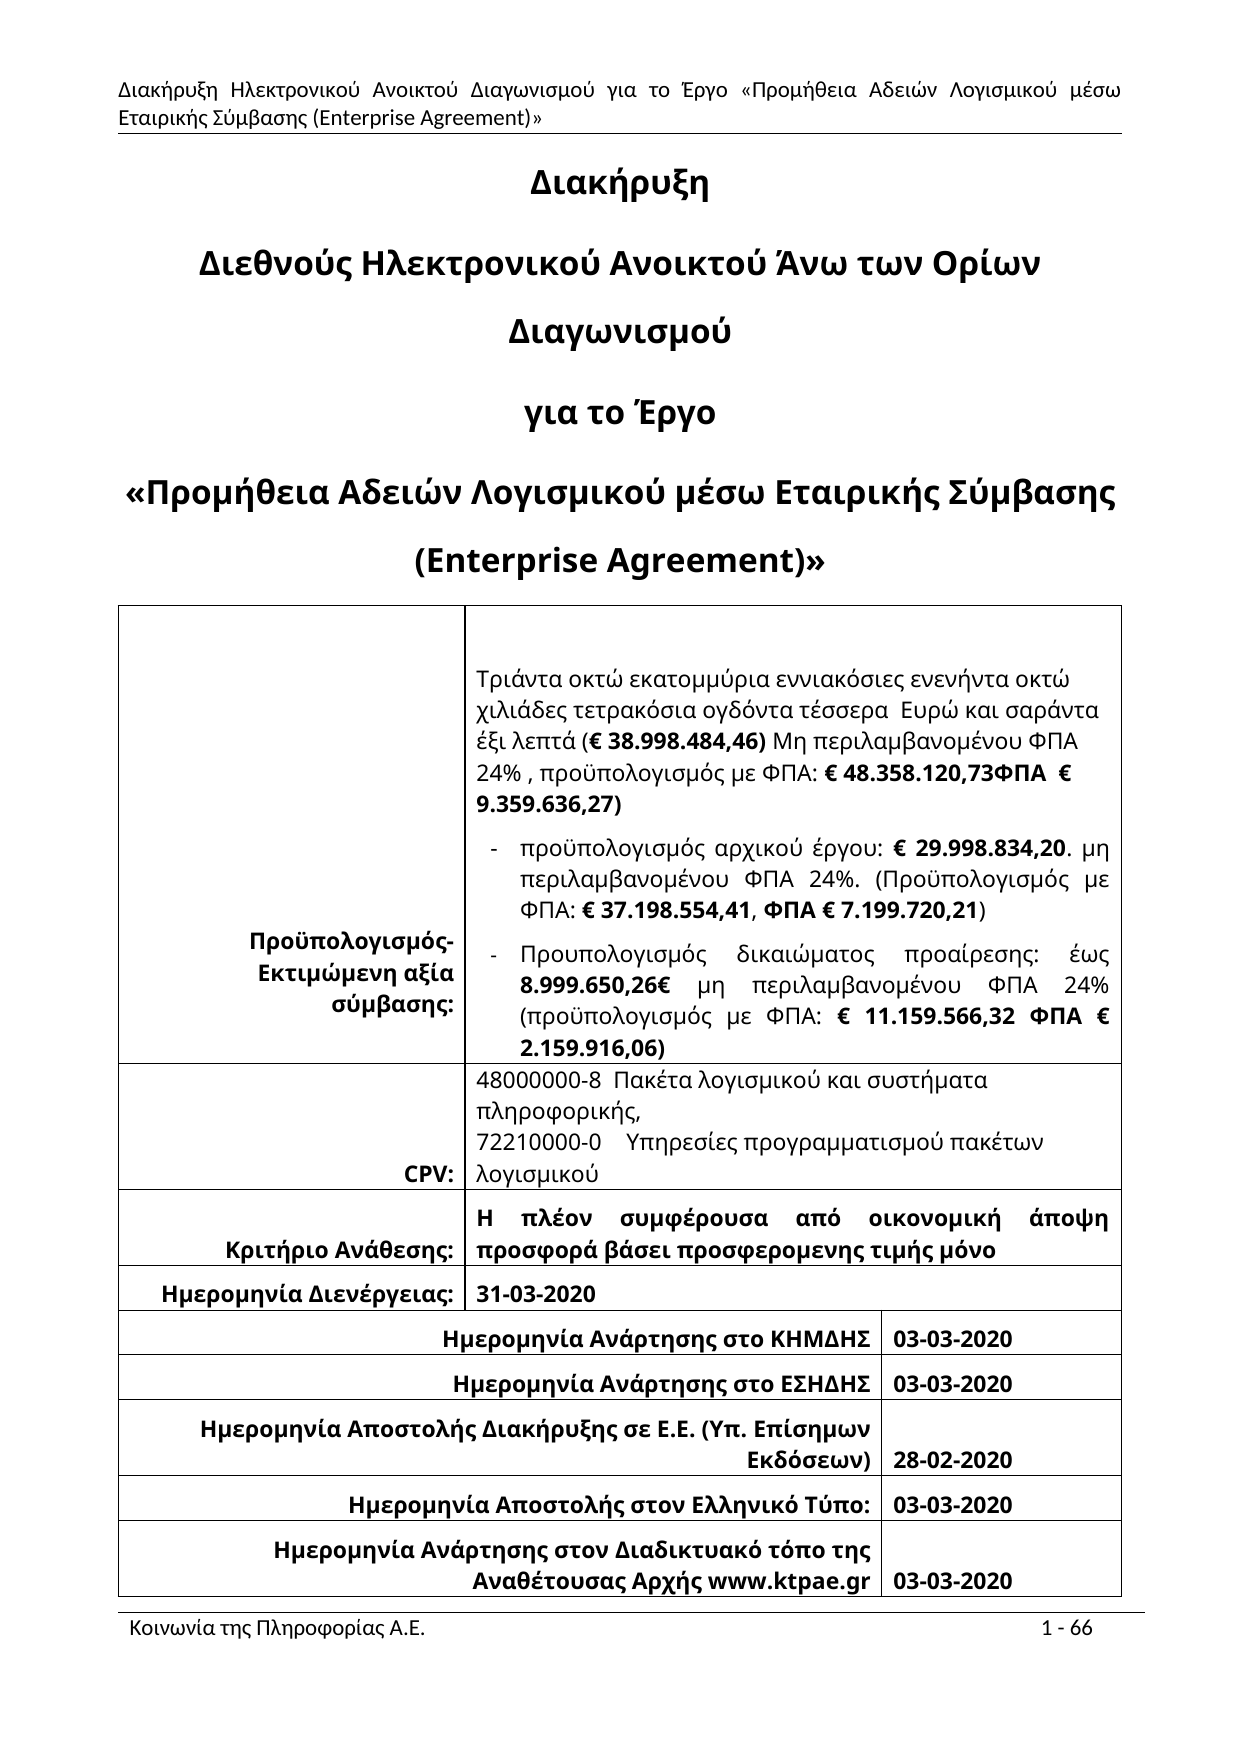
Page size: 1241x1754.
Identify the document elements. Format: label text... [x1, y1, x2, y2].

table_cell 03-03-2020 [882, 1355, 1121, 1399]
table_cell Ημερομηνία Ανάρτησης στον Διαδικτυακό τόπο της Αναθέτουσας Αρχής www.ktpae.gr [119, 1521, 881, 1596]
text «Προμήθεια Αδειών Λογισμικού μέσω Εταιρικής Σύμβασης (Enterprise Agreement)» [118, 469, 1122, 583]
table_cell CPV: [119, 1064, 464, 1189]
table_cell Κριτήριο Ανάθεσης: [119, 1190, 464, 1265]
table_cell Ημερομηνία Ανάρτησης στο ΚΗΜΔΗΣ [119, 1311, 881, 1354]
table_header Προϋπολογισμός-Εκτιμώμενη αξία σύμβασης: [119, 606, 464, 1063]
table_cell 28-02-2020 [882, 1400, 1121, 1475]
table_cell 31-03-2020 [466, 1266, 1121, 1309]
table_cell Ημερομηνία Αποστολής Διακήρυξης σε Ε.Ε. (Υπ. Επίσημων Εκδόσεων) [119, 1400, 881, 1475]
table_cell 03-03-2020 [882, 1521, 1121, 1596]
text για το Έργο [118, 388, 1122, 434]
table_cell Ημερομηνία Αποστολής στον Ελληνικό Τύπο: [119, 1476, 881, 1520]
table_cell 48000000-8 Πακέτα λογισμικού και συστήματα πληροφορικής, 72210000-0 Υπηρεσίες προγραμματισμού πακέτων λογισμικού [466, 1064, 1121, 1189]
table_cell Η πλέον συμφέρουσα από οικονομική άποψη προσφορά βάσει προσφερομενης τιμής μόνο [466, 1190, 1121, 1265]
table_cell Ημερομηνία Διενέργειας: [119, 1266, 464, 1309]
text Διακήρυξη [118, 159, 1122, 204]
table_cell 03-03-2020 [882, 1476, 1121, 1520]
table_cell Ημερομηνία Ανάρτησης στο ΕΣΗΔΗΣ [119, 1355, 881, 1399]
table_cell 03-03-2020 [882, 1311, 1121, 1354]
text Διεθνούς Ηλεκτρονικού Ανοικτού Άνω των Ορίων Διαγωνισμού [118, 240, 1122, 353]
table_header Τριάντα οκτώ εκατομμύρια εννιακόσιες ενενήντα οκτώ χιλιάδες τετρακόσια ογδόντα τέσσερα Ευρώ και σαράντα έξι λεπτά (€ 38.998.484,46) Μη περιλαμβανομένου ΦΠΑ 24% , προϋπολογισμός με ΦΠΑ: € 48.358.120,73ΦΠΑ € 9.359.636,27) προϋπολογισμός αρχικού έργου: € 29.998.834,20. μη περιλαμβανομένου ΦΠΑ 24%. (Προϋπολογισμός με ΦΠΑ: € 37.198.554,41, ΦΠΑ € 7.199.720,21) Προυπολογισμός δικαιώματος προαίρεσης: έως 8.999.650,26€ μη περιλαμβανομένου ΦΠΑ 24% (προϋπολογισμός με ΦΠΑ: € 11.159.566,32 ΦΠΑ € 2.159.916,06) [466, 606, 1121, 1063]
